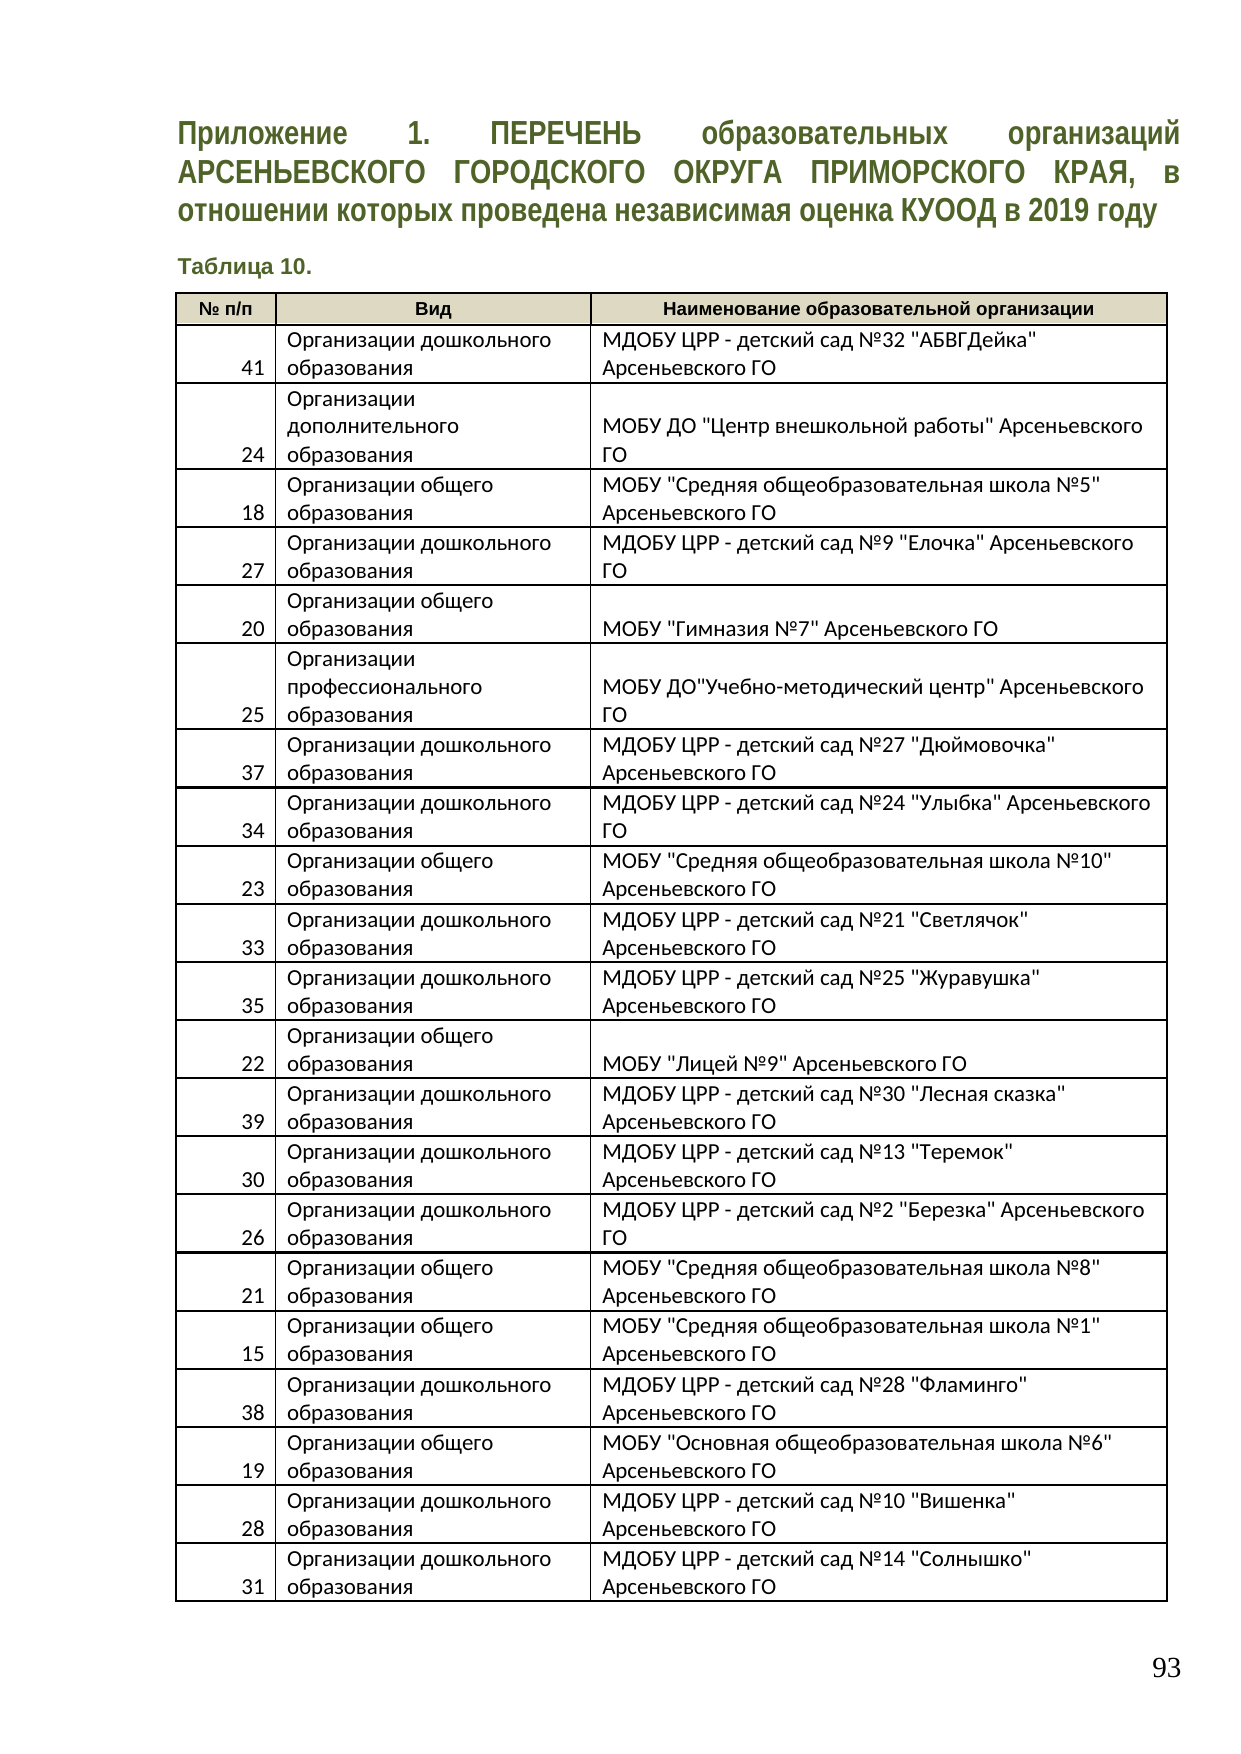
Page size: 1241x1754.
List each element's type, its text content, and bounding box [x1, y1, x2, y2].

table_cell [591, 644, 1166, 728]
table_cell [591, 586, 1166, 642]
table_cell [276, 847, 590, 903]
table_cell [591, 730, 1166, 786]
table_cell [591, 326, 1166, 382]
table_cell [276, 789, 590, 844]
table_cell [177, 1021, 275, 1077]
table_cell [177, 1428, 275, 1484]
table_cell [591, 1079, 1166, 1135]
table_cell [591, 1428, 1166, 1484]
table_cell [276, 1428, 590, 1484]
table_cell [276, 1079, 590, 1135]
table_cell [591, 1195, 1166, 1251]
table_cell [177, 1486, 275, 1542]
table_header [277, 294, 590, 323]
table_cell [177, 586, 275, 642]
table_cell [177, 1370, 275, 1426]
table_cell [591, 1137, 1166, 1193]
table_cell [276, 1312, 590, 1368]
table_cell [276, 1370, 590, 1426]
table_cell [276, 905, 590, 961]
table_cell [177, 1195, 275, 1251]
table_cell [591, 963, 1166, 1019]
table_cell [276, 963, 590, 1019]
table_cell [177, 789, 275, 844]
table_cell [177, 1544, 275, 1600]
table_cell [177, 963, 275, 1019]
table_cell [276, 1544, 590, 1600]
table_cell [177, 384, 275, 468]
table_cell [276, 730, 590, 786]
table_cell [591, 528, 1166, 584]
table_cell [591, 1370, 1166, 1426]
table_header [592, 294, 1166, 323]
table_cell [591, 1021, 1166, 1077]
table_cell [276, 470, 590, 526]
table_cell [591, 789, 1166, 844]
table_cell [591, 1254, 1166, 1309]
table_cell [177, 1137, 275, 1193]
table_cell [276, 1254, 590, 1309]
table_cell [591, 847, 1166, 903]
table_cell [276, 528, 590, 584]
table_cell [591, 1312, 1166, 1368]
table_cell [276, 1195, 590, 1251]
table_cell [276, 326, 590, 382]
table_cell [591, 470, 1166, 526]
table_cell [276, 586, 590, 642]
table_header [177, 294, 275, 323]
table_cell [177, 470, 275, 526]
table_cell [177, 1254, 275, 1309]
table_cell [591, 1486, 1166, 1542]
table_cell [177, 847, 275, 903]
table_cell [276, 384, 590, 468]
subtitle Приложение 1. ПЕРЕЧЕНЬ образовательных организаций АРСЕНЬЕВСКОГО ГОРОДСКОГО ОКРУГА ПРИМОРСКОГО КРАЯ, в отношении которых проведена независимая оценка КУООД в 2019 году [177, 114, 1181, 228]
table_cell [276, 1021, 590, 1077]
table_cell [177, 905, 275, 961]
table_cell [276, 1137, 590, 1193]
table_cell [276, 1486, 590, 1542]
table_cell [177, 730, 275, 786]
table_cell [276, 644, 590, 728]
text Таблица 10. [177, 253, 1181, 280]
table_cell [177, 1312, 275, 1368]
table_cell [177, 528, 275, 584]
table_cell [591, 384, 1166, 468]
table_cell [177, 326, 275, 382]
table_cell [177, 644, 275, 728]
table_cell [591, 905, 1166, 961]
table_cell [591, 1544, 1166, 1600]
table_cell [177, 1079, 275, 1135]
